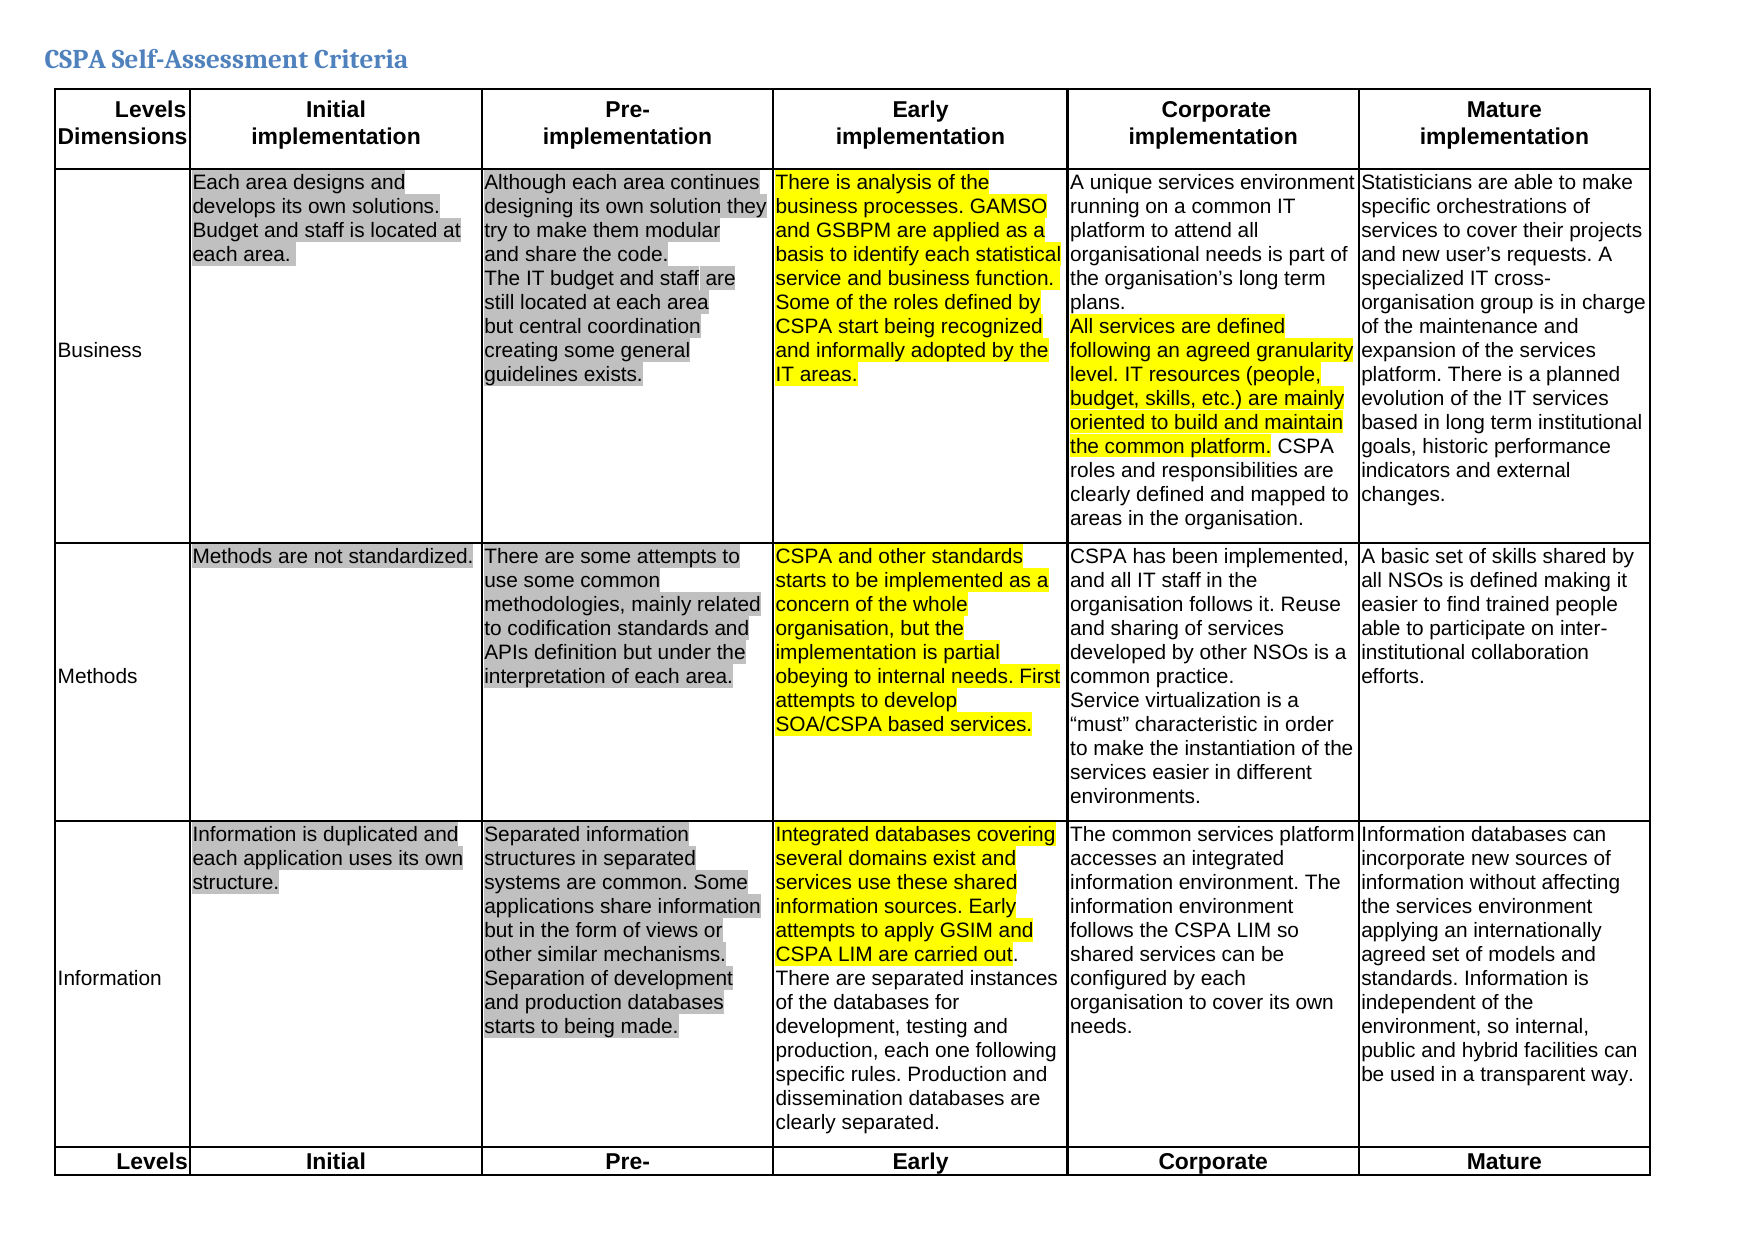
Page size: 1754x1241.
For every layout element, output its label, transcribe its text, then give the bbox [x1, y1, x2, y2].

table_cell Pre- implementation [483, 1148, 772, 1174]
table_cell There are some attempts to use some common methodologies, mainly related to codification standards and APIs definition but under the interpretation of each area. [483, 544, 772, 820]
table_cell A unique services environment running on a common IT platform to attend all organisational needs is part of the organisation’s long term plans. All services are defined following an agreed granularity level. IT resources (people, budget, skills, etc.) are mainly oriented to build and maintain the common platform. CSPA roles and responsibilities are clearly defined and mapped to areas in the organisation. [1069, 170, 1358, 542]
table_cell CSPA and other standards starts to be implemented as a concern of the whole organisation, but the implementation is partial obeying to internal needs. First attempts to develop SOA/CSPA based services. [774, 544, 1066, 820]
table_header Initial implementation [191, 90, 481, 168]
table_cell Each area designs and develops its own solutions. Budget and staff is located at each area. [191, 170, 481, 542]
subtitle CSPA Self-Assessment Criteria [44, 44, 1665, 76]
table_cell Business [56, 170, 189, 542]
table_cell Statisticians are able to make specific orchestrations of services to cover their projects and new user’s requests. A specialized IT cross-organisation group is in charge of the maintenance and expansion of the services platform. There is a planned evolution of the IT services based in long term institutional goals, historic performance indicators and external changes. [1360, 170, 1649, 542]
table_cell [1360, 1148, 1649, 1174]
table_cell The common services platform accesses an integrated information environment. The information environment follows the CSPA LIM so shared services can be configured by each organisation to cover its own needs. [1069, 822, 1358, 1146]
table_header Corporate implementation [1069, 90, 1358, 168]
table_cell Separated information structures in separated systems are common. Some applications share information but in the form of views or other similar mechanisms. Separation of development and production databases starts to being made. [483, 822, 772, 1146]
table_cell There is analysis of the business processes. GAMSO and GSBPM are applied as a basis to identify each statistical service and business function. Some of the roles defined by CSPA start being recognized and informally adopted by the IT areas. [774, 170, 1066, 542]
table_cell Information [56, 822, 189, 1146]
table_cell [774, 1148, 1066, 1174]
table_cell CSPA has been implemented, and all IT staff in the organisation follows it. Reuse and sharing of services developed by other NSOs is a common practice. Service virtualization is a “must” characteristic in order to make the instantiation of the services easier in different environments. [1069, 544, 1358, 820]
table_cell Information is duplicated and each application uses its own structure. [191, 822, 481, 1146]
table_header Early implementation [774, 90, 1066, 168]
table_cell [191, 1148, 481, 1174]
table_cell Integrated databases covering several domains exist and services use these shared information sources. Early attempts to apply GSIM and CSPA LIM are carried out. There are separated instances of the databases for development, testing and production, each one following specific rules. Production and dissemination databases are clearly separated. [774, 822, 1066, 1146]
table_header Levels Dimensions [56, 90, 189, 168]
table_cell Levels Dimensions [56, 1148, 189, 1174]
table_cell A basic set of skills shared by all NSOs is defined making it easier to find trained people able to participate on inter-institutional collaboration efforts. [1360, 544, 1649, 820]
table_cell Methods [56, 544, 189, 820]
table_header Pre- implementation [483, 90, 772, 168]
table_header Mature implementation [1360, 90, 1649, 168]
table_cell Information databases can incorporate new sources of information without affecting the services environment applying an internationally agreed set of models and standards. Information is independent of the environment, so internal, public and hybrid facilities can be used in a transparent way. [1360, 822, 1649, 1146]
table_cell Although each area continues designing its own solution they try to make them modular and share the code. The IT budget and staff are still located at each area but central coordination creating some general guidelines exists. [483, 170, 772, 542]
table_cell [1069, 1148, 1358, 1174]
table_cell Methods are not standardized. [191, 544, 481, 820]
